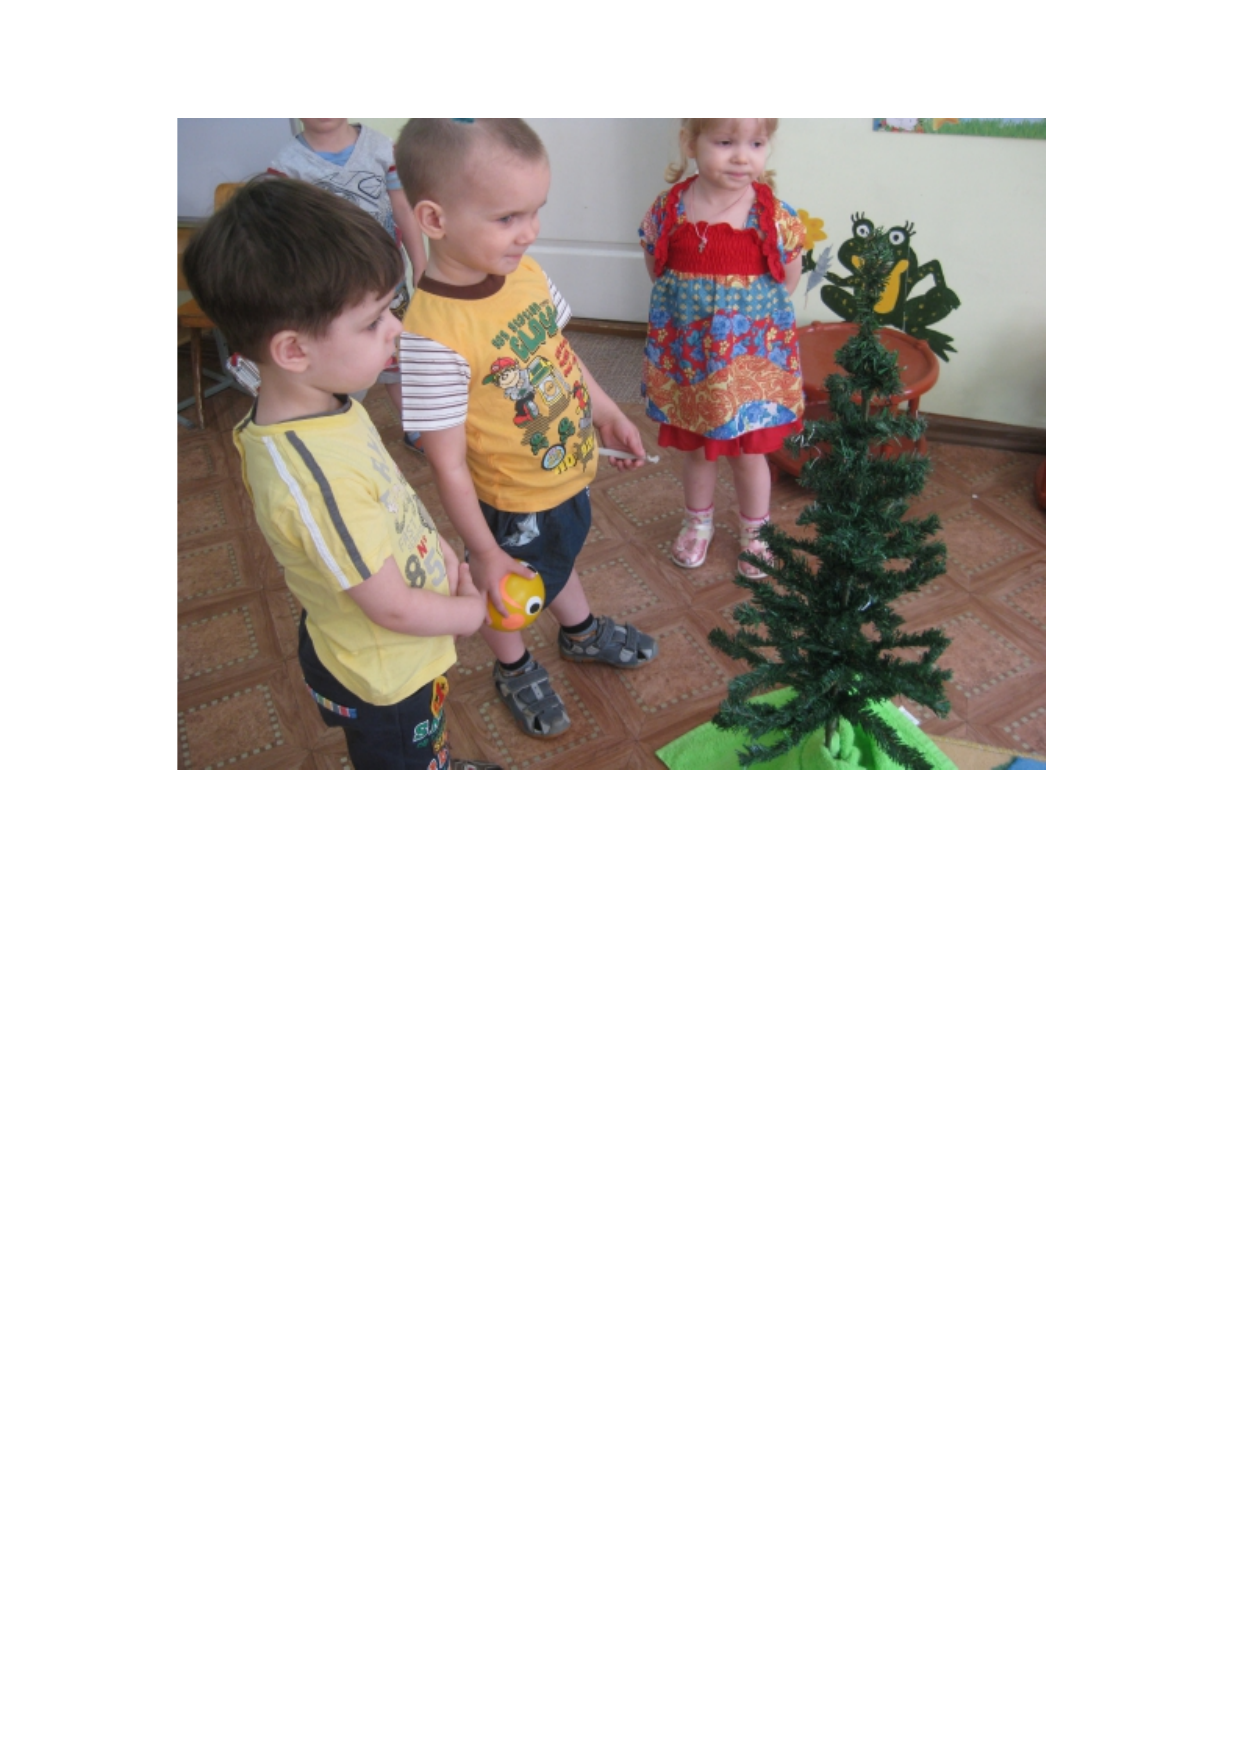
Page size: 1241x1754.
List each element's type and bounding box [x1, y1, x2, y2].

picture [177, 118, 1046, 770]
